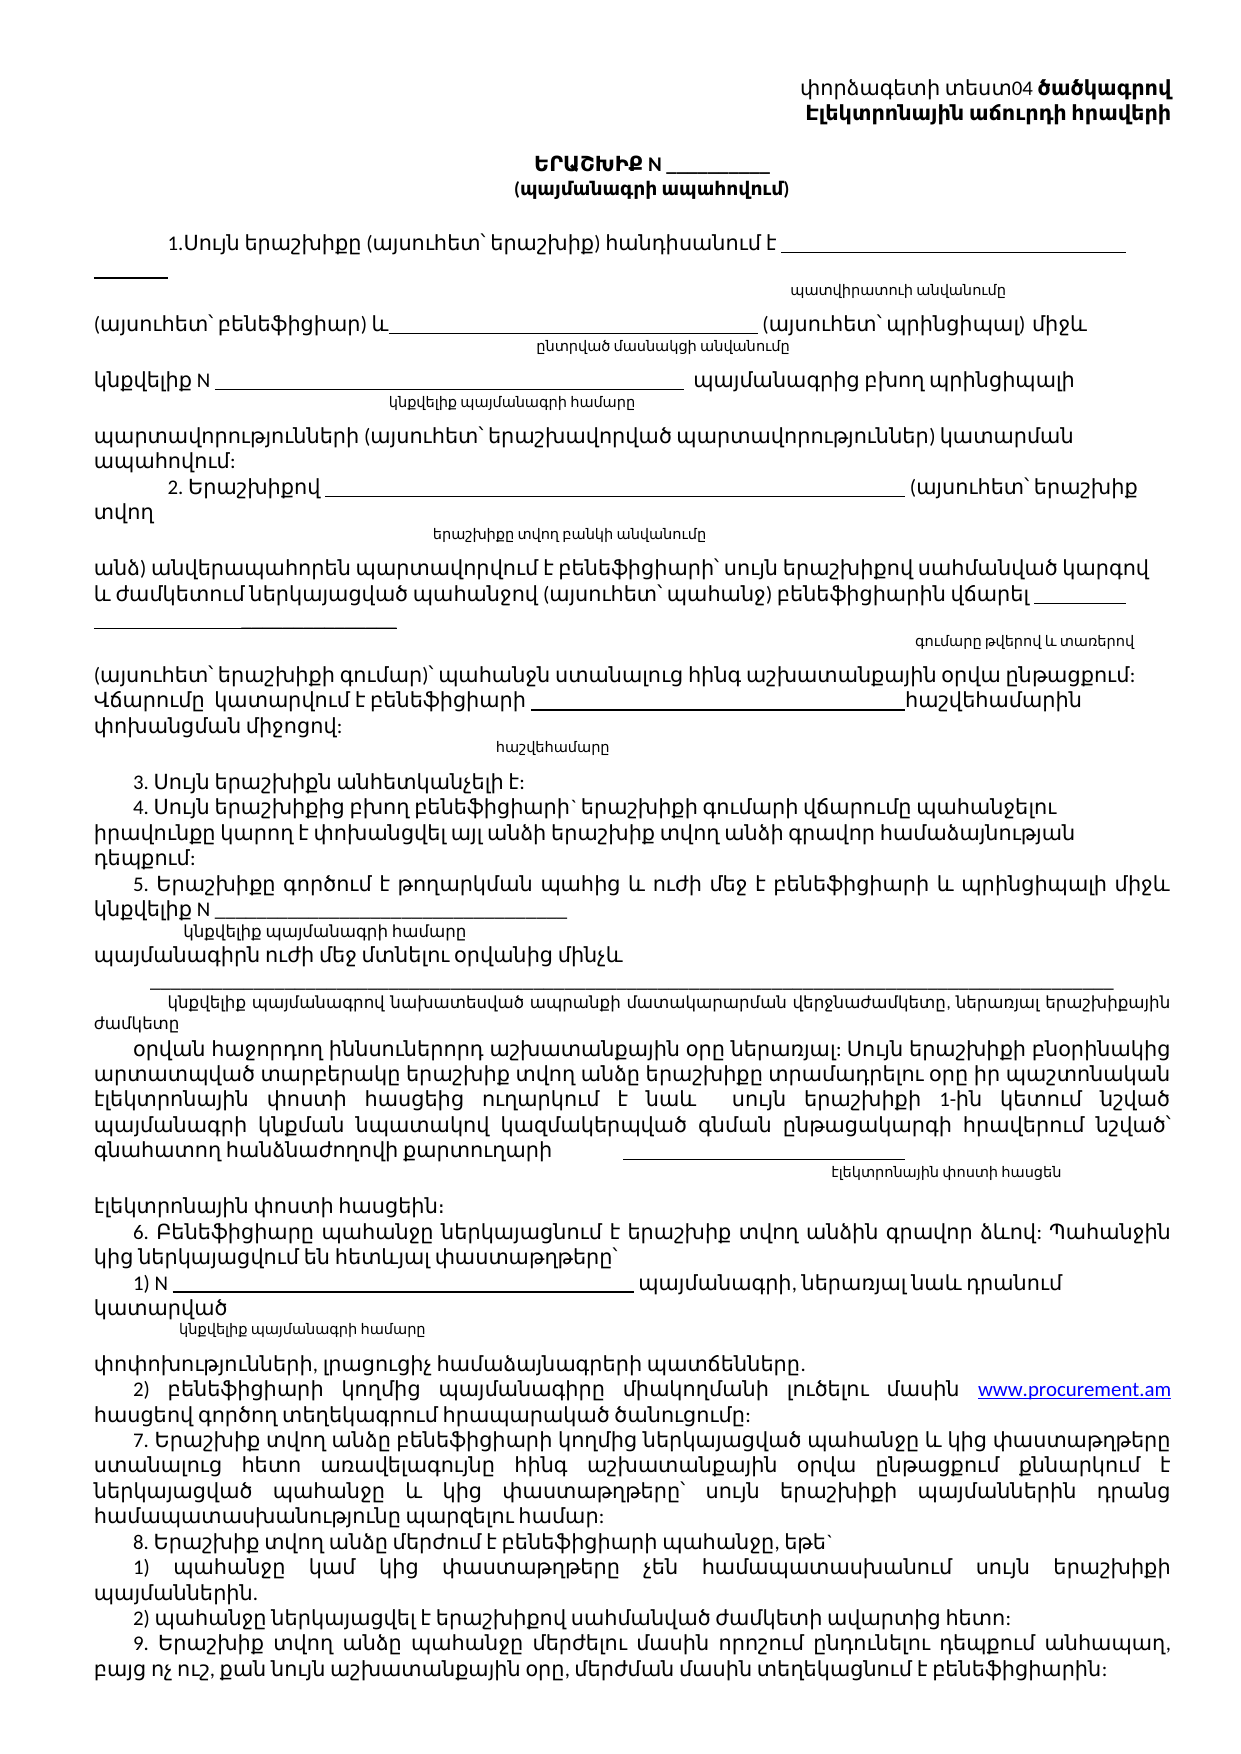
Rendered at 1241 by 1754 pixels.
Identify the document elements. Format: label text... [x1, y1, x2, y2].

text 4. Սույն երաշխիքից բխող բենեֆիցիարի` երաշխիքի գումարի վճարումը պահանջելու իրավունքը կարող է փոխանցվել այլ անձի երաշխիք տվող անձի գրավոր համաձայնության դեպքում: [94, 794, 1171, 871]
text (պայմանագրի ապահովում) [94, 177, 1171, 199]
text կնքվելիք պայմանագրի համարը [94, 393, 1171, 423]
text փոփոխությունների, լրացուցիչ համաձայնագրերի պատճենները. [94, 1351, 1171, 1376]
text (այսուհետ՝ երաշխիքի գումար)՝ պահանջն ստանալուց հինգ աշխատանքային օրվա ընթացքում: Վճարումը կատարվում է բենեֆիցիարի հաշվեհամարին փոխանցման միջոցով: [94, 662, 1171, 738]
text 1.Սույն երաշխիքը (այսուհետ՝ երաշխիք) հանդիսանում է [94, 230, 1171, 281]
text 5. Երաշխիքը գործում է թողարկման պահից և ուժի մեջ է բենեֆիցիարի և պրինցիպալի միջև կնքվելիք N __________________________________ [94, 871, 1171, 922]
text անձ) անվերապահորեն պարտավորվում է բենեֆիցիարի՝ սույն երաշխիքով սահմանված կարգով և ժամկետում ներկայացված պահանջով (այսուհետ՝ պահանջ) բենեֆիցիարին վճարել _______________ [94, 556, 1171, 632]
text կնքվելիք պայմանագրի համարը [94, 922, 1171, 942]
text Էլեկտրոնային աճուրդի հրավերի [94, 100, 1171, 126]
text ԵՐԱՇԽԻՔ N __________ [94, 151, 1171, 177]
list _____________________________________________________________________________________________ [94, 967, 1171, 993]
text 2) պահանջը ներկայացվել է երաշխիքով սահմանված ժամկետի ավարտից հետո: [94, 1605, 1171, 1631]
text պարտավորությունների (այսուհետ՝ երաշխավորված պարտավորություններ) կատարման ապահովում: [94, 423, 1171, 474]
text կնքվելիք N պայմանագրից բխող պրինցիպալի [94, 367, 1171, 393]
text կնքվելիք պայմանագրի համարը [94, 1321, 1171, 1351]
text 8. Երաշխիք տվող անձը մերժում է բենեֆիցիարի պահանջը, եթե` [94, 1529, 1171, 1554]
text 2) բենեֆիցիարի կողմից պայմանագիրը միակողմանի լուծելու մասին www.procurement.am հասցեով գործող տեղեկագրում հրապարակած ծանուցումը: [94, 1376, 1171, 1427]
text պատվիրատուի անվանումը [684, 281, 1171, 311]
text էլեկտրոնային փոստի հասցեին։ [94, 1193, 1171, 1219]
text (այսուհետ՝ բենեֆիցիար) և (այսուհետ՝ պրինցիպալ) միջև ընտրված մասնակցի անվանումը [94, 311, 1171, 367]
text երաշխիքը տվող բանկի անվանումը [94, 525, 1171, 556]
text օրվան հաջորդող իննսուներորդ աշխատանքային օրը ներառյալ: Սույն երաշխիքի բնօրինակից արտատպված տարբերակը երաշխիք տվող անձը երաշխիքը տրամադրելու օրը իր պաշտոնական էլեկտրոնային փոստի հասցեից ուղարկում է նաև սույն երաշխիքի 1-ին կետում նշված պայմանագրի կնքման նպատակով կազմակերպված գնման ընթացակարգի հրավերում նշված՝ գնահատող հանձնաժողովի քարտուղարի [94, 1036, 1171, 1163]
list կնքվելիք պայմանագրով նախատեսված ապրանքի մատակարարման վերջնաժամկետը, ներառյալ երաշխիքային ժամկետը [94, 993, 1171, 1033]
text 2. Երաշխիքով (այսուհետ՝ երաշխիք տվող [94, 474, 1171, 525]
text փորձագետի տեստ04 ծածկագրով [94, 75, 1171, 100]
text էլեկտրոնային փոստի հասցեն [94, 1163, 1171, 1193]
text 1) պահանջը կամ կից փաստաթղթերը չեն համապատասխանում սույն երաշխիքի պայմաններին. [94, 1554, 1171, 1605]
text 3. Սույն երաշխիքն անհետկանչելի է: [94, 769, 1171, 794]
list պայմանագիրն ուժի մեջ մտնելու օրվանից մինչև [94, 942, 1171, 967]
text 1) N պայմանագրի, ներառյալ նաև դրանում կատարված [94, 1270, 1171, 1321]
text 6. Բենեֆիցիարը պահանջը ներկայացնում է երաշխիք տվող անձին գրավոր ձևով: Պահանջին կից ներկայացվում են հետևյալ փաստաթղթերը՝ [94, 1219, 1171, 1270]
text հաշվեհամարը [94, 738, 1171, 769]
text գումարը թվերով և տառերով [831, 632, 1171, 662]
text 9. Երաշխիք տվող անձը պահանջը մերժելու մասին որոշում ընդունելու դեպքում անհապաղ, բայց ոչ ուշ, քան նույն աշխատանքային օրը, մերժման մասին տեղեկացնում է բենեֆիցիարին: [94, 1631, 1171, 1681]
text 7. Երաշխիք տվող անձը բենեֆիցիարի կողմից ներկայացված պահանջը և կից փաստաթղթերը ստանալուց հետո առավելագույնը հինգ աշխատանքային օրվա ընթացքում քննարկում է ներկայացված պահանջը և կից փաստաթղթերը՝ սույն երաշխիքի պայմաններին դրանց համապատասխանությունը պարզելու համար: [94, 1427, 1171, 1529]
